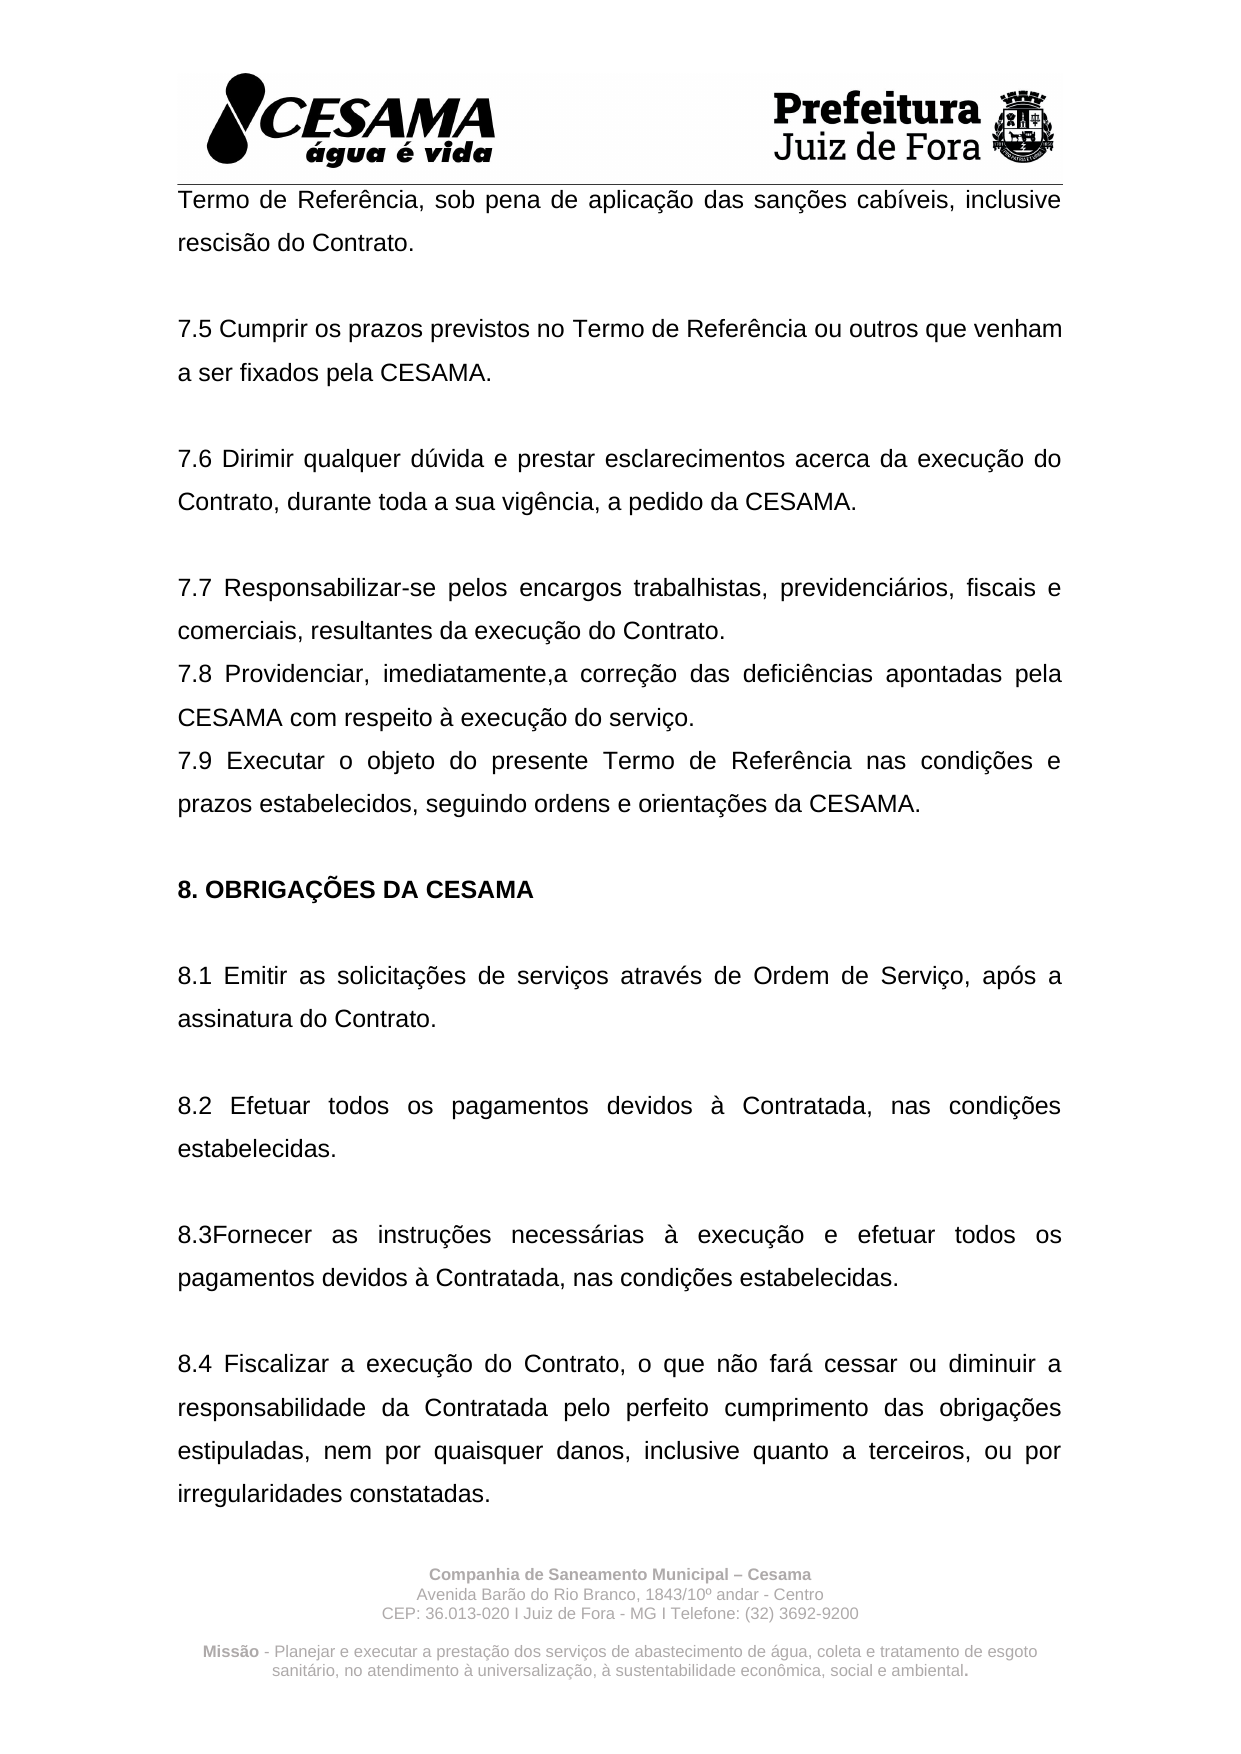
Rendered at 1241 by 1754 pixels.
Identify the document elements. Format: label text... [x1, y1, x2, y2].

text 7.5 Cumprir os prazos previstos no Termo de Referência ou outros que venham a ser fixados pela CESAMA. [177, 314, 1063, 386]
text 7.6 Dirimir qualquer dúvida e prestar esclarecimentos acerca da execução do Contrato, durante toda a sua vigência, a pedido da CESAMA. [177, 444, 1063, 516]
picture [177, 73, 1063, 185]
text 7.7 Responsabilizar-se pelos encargos trabalhistas, previdenciários, fiscais e comerciais, resultantes da execução do Contrato. [177, 573, 1063, 645]
text 8.1 Emitir as solicitações de serviços através de Ordem de Serviço, após a assinatura do Contrato. [177, 961, 1063, 1033]
text 7.8 Providenciar, imediatamente,a correção das deficiências apontadas pela CESAMA com respeito à execução do serviço. [177, 659, 1063, 731]
text 8.3Fornecer as instruções necessárias à execução e efetuar todos os pagamentos devidos à Contratada, nas condições estabelecidas. [177, 1220, 1063, 1292]
text 8.4 Fiscalizar a execução do Contrato, o que não fará cessar ou diminuir a responsabilidade da Contratada pelo perfeito cumprimento das obrigações estipuladas, nem por quaisquer danos, inclusive quanto a terceiros, ou por irregularidades constatadas. [177, 1349, 1063, 1507]
text 8. OBRIGAÇÕES DA CESAMA [177, 875, 1063, 904]
text 7.9 Executar o objeto do presente Termo de Referência nas condições e prazos estabelecidos, seguindo ordens e orientações da CESAMA. [177, 746, 1063, 817]
text 8.2 Efetuar todos os pagamentos devidos à Contratada, nas condições estabelecidas. [177, 1091, 1063, 1162]
